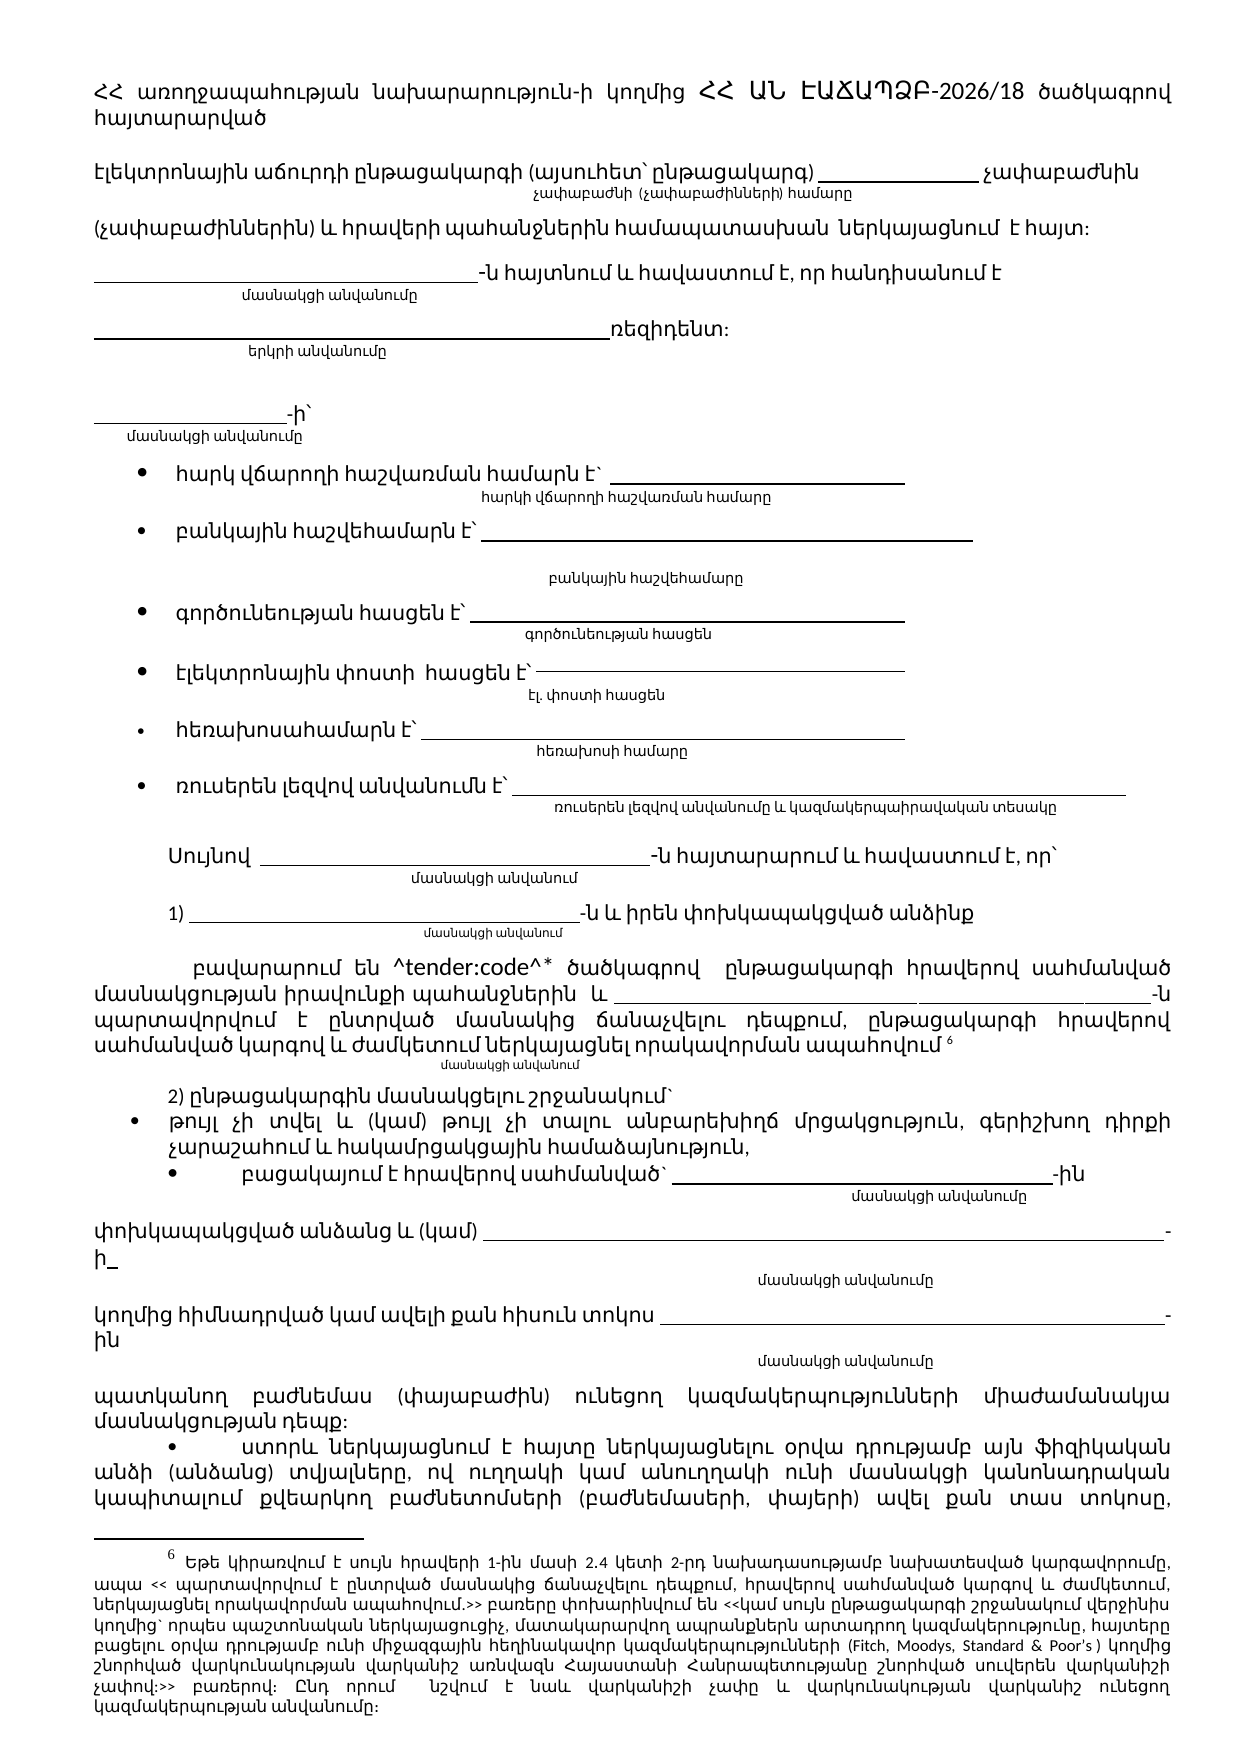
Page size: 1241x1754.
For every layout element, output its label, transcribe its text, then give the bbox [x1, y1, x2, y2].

text (չափաբաժիններին) և հրավերի պահանջներին համապատասխան ներկայացնում է հայտ: [94, 215, 1171, 240]
text կողմից հիմնադրված կամ ավելի քան հիսուն տոկոս -ին [94, 1302, 1171, 1353]
text ռեզիդենտ: [94, 317, 1171, 342]
text հարկի վճարողի հաշվառման համարը [94, 488, 1171, 518]
text էլ. փոստի հասցեն [94, 686, 1171, 717]
text -ն հայտնում և հավաստում է, որ հանդիսանում է [94, 256, 1171, 286]
text մասնակցի անվանումը [94, 427, 1171, 457]
list էլեկտրոնային փոստի հասցեն է՝ [138, 656, 1171, 686]
list ռուսերեն լեզվով անվանումն է՝ [138, 773, 1171, 798]
list հարկ վճարողի հաշվառման համարն է` [138, 457, 1171, 488]
text բանկային հաշվեհամարը [94, 569, 1171, 600]
text մասնակցի անվանումը [94, 1271, 1171, 1302]
list բացակայում է հրավերով սահմանված` -ին [94, 1159, 1171, 1187]
text մասնակցի անվանումը [94, 1187, 1171, 1218]
text գործունեության հասցեն [94, 625, 1171, 656]
list գործունեության հասցեն է՝ [138, 600, 1171, 625]
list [94, 1434, 1171, 1510]
text ռուսերեն լեզվով անվանումը և կազմակերպաիրավական տեսակը [94, 798, 1171, 829]
list հեռախոսահամարն է՝ [138, 717, 1171, 742]
text մասնակցի անվանում [94, 1058, 1171, 1083]
text մասնակցի անվանումը [94, 1353, 1171, 1383]
text Սույնով -ն հայտարարում և հավաստում է, որ՝ [94, 839, 1171, 869]
list բանկային հաշվեհամարն է՝ [138, 518, 1171, 569]
text երկրի անվանումը [94, 342, 1171, 373]
text հեռախոսի համարը [462, 742, 1171, 773]
text բավարարում են ^tender:code^* ծածկագրով ընթացակարգի հրավերով սահմանված մասնակցության իրավունքի պահանջներին և -ն պարտավորվում է ընտրված մասնակից ճանաչվելու դեպքում, ընթացակարգի հրավերով սահմանված կարգով և ժամկետում ներկայացնել որակավորման ապահովում [94, 951, 1171, 1058]
text էլեկտրոնային աճուրդի ընթացակարգի (այսուհետ՝ ընթացակարգ) չափաբաժնին [94, 159, 1171, 184]
list թույլ չի տվել և (կամ) թույլ չի տալու անբարեխիղճ մրցակցություն, գերիշխող դիրքի չարաշահում և հակամրցակցային համաձայնություն, [131, 1108, 1171, 1159]
text մասնակցի անվանումը [94, 286, 1171, 317]
text մասնակցի անվանում [94, 869, 1171, 900]
text մասնակցի անվանում [94, 925, 1171, 951]
text 1) -ն և իրեն փոխկապակցված անձինք [94, 900, 1171, 925]
text 2) ընթացակարգին մասնակցելու շրջանակում` [94, 1083, 1171, 1108]
text պատկանող բաժնեմաս (փայաբաժին) ունեցող կազմակերպությունների միաժամանակյա մասնակցության դեպք: [94, 1383, 1171, 1434]
text փոխկապակցված անձանց և (կամ) -ի [94, 1218, 1171, 1271]
text չափաբաժնի (չափաբաժինների) համարը [94, 184, 1171, 215]
text -ի՝ [94, 401, 1171, 427]
text ՀՀ առողջապահության նախարարություն-ի կողմից ՀՀ ԱՆ ԷԱՃԱՊՁԲ-2026/18 ծածկագրով հայտարարված [94, 75, 1171, 131]
